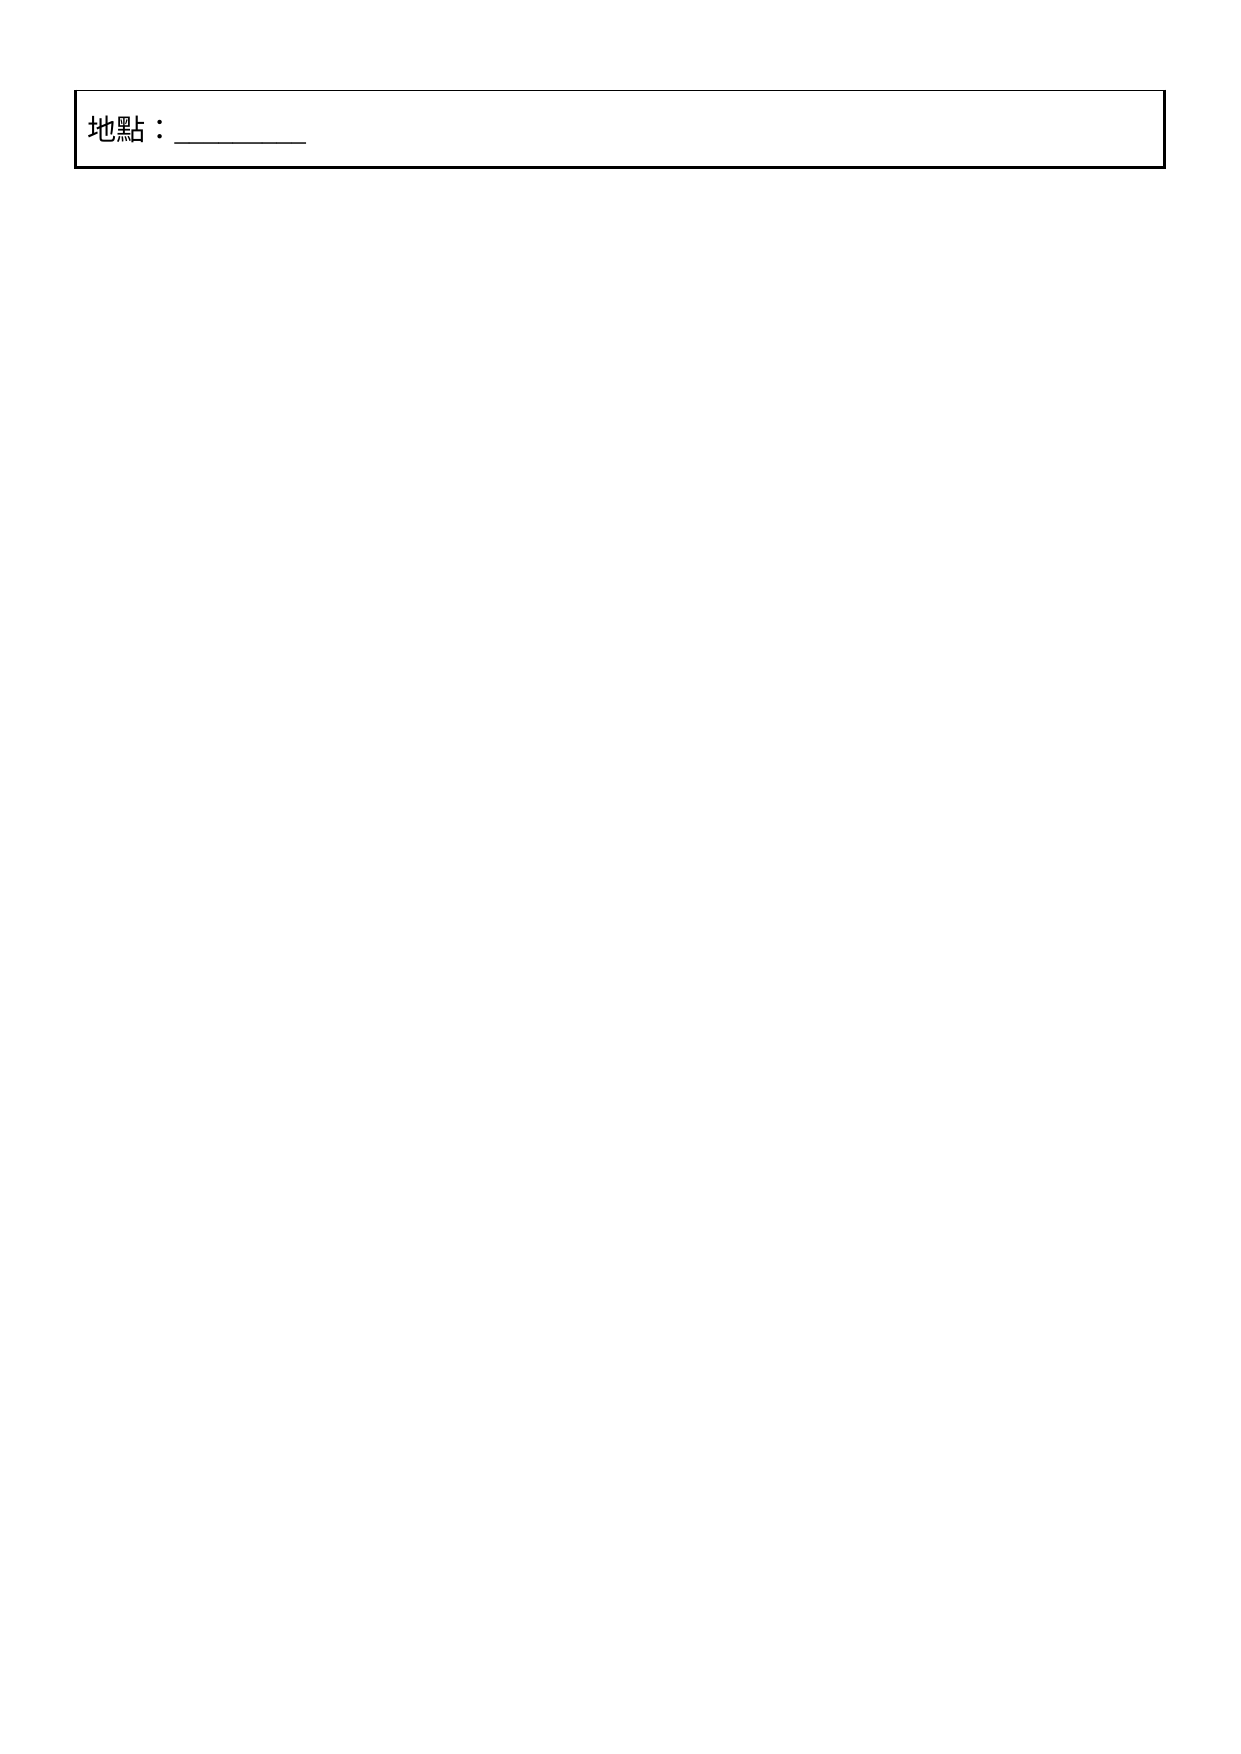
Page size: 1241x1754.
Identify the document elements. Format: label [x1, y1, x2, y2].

table_cell [77, 91, 1163, 166]
